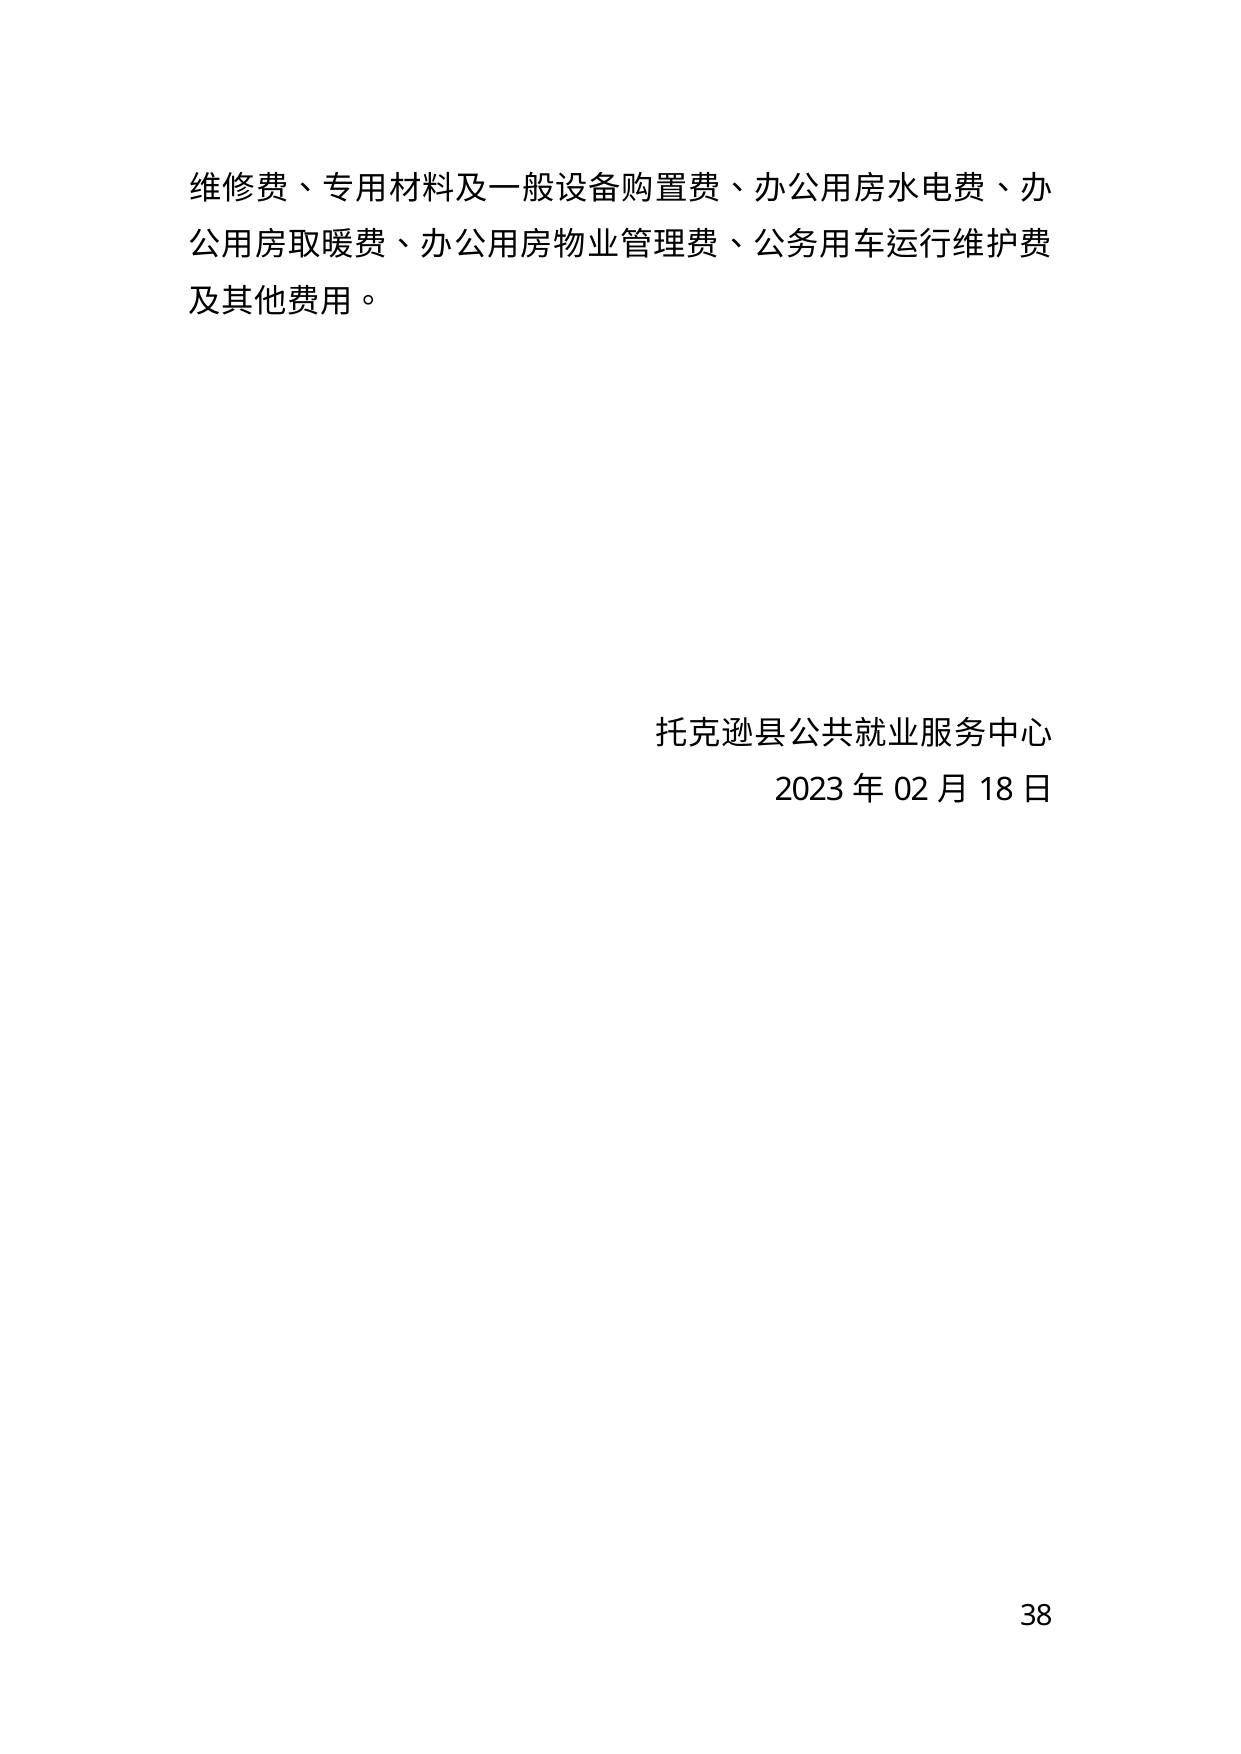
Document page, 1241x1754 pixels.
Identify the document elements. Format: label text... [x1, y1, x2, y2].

text 托克逊县公共就业服务中心 [186, 712, 1053, 752]
text 2023 年 02 月 18 日 [186, 768, 1054, 808]
text 维修费、专用材料及一般设备购置费、办公用房水电费、办 公用房取暖费、办公用房物业管理费、公务用车运行维护费 及其他费用。 [188, 165, 1053, 322]
